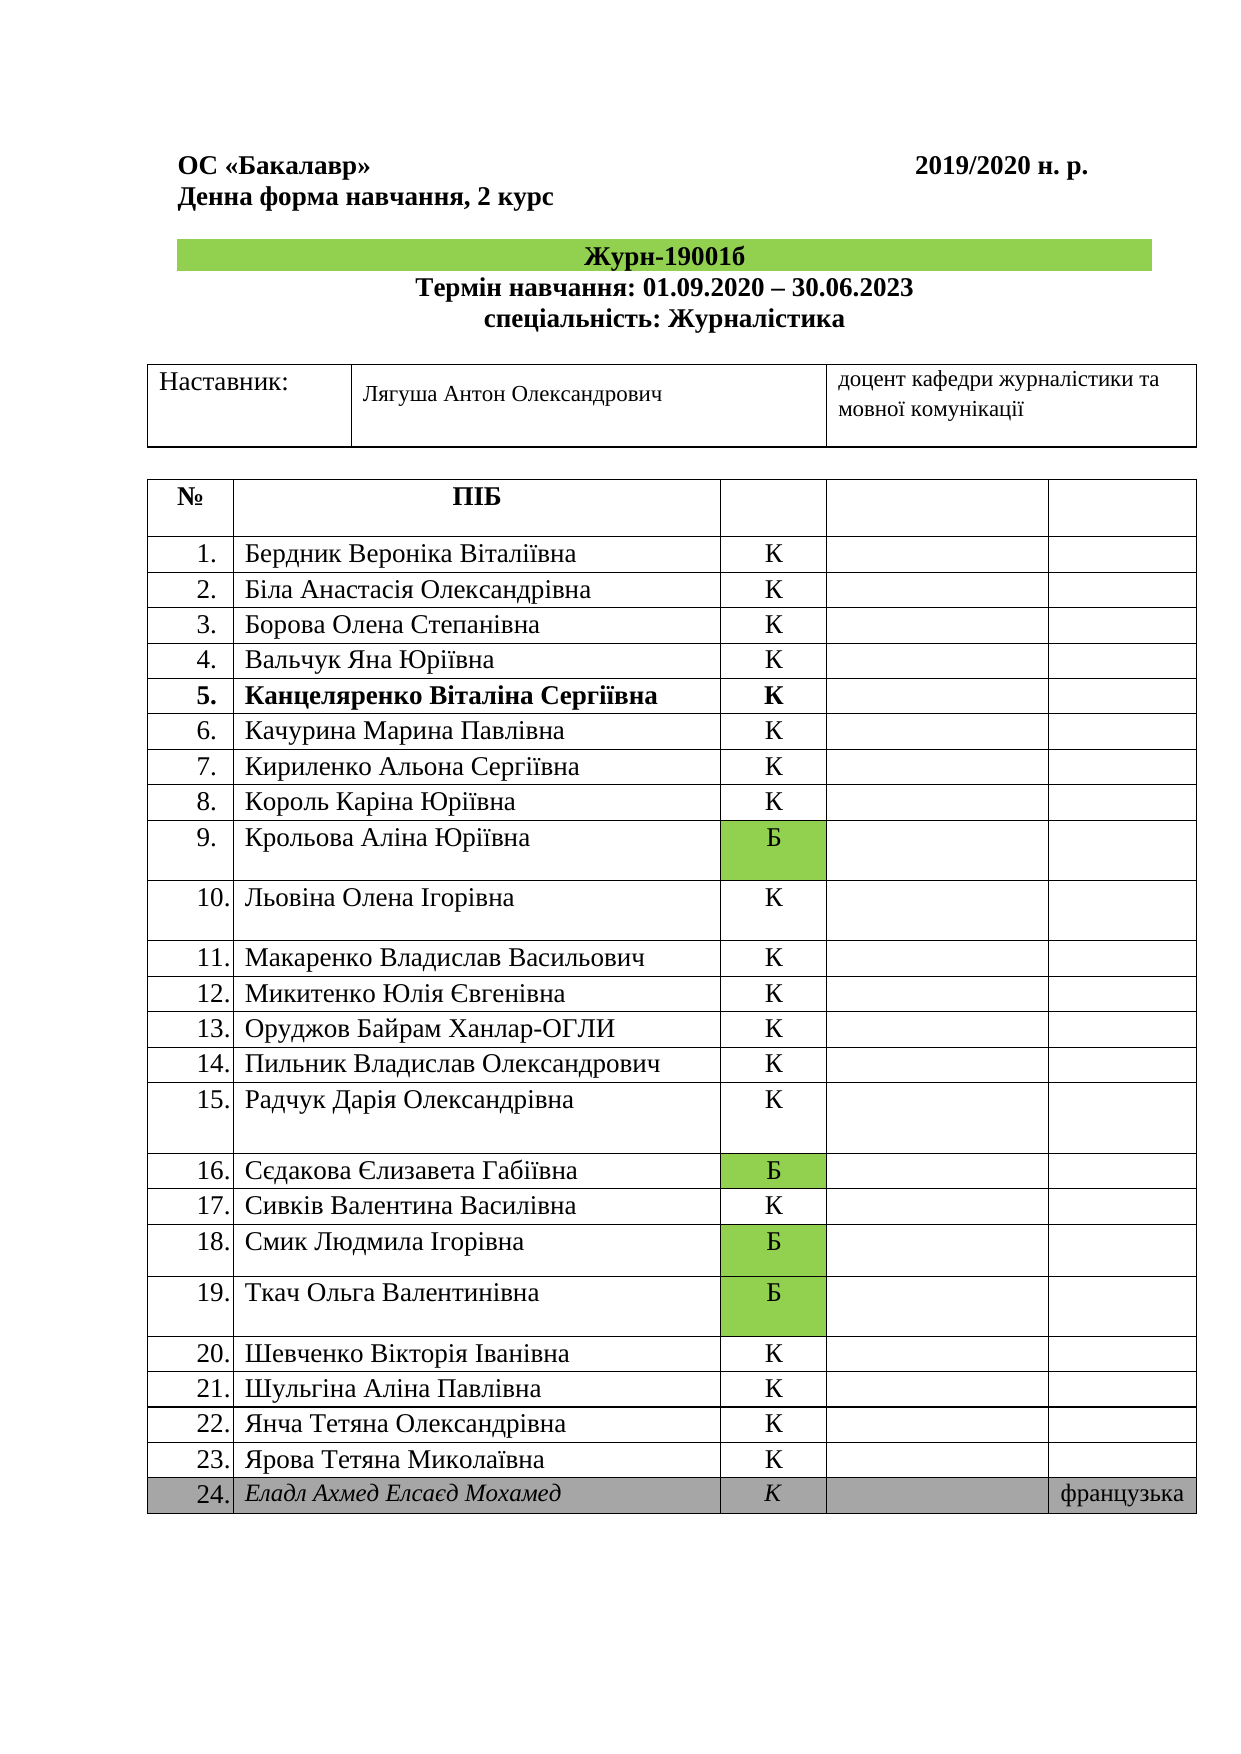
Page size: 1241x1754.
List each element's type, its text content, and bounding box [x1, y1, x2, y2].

table_cell [1049, 881, 1196, 940]
table_cell [1049, 785, 1196, 819]
table_cell [1049, 1048, 1196, 1082]
table_header [721, 480, 826, 536]
table_header [827, 480, 1048, 536]
table_cell К [721, 785, 826, 819]
table_cell Ткач Ольга Валентинівна [234, 1277, 720, 1336]
table_cell [827, 1277, 1048, 1336]
table_cell [148, 1408, 233, 1442]
table_cell [827, 977, 1048, 1011]
table_cell [827, 1337, 1048, 1371]
table_cell Кириленко Альона Сергіївна [234, 750, 720, 784]
table_cell Сєдакова Єлизавета Габіївна [234, 1154, 720, 1188]
table_cell [1049, 1189, 1196, 1224]
table_cell [827, 1478, 1048, 1513]
table_cell [1049, 941, 1196, 976]
table_cell [148, 537, 233, 572]
table_cell К [721, 1372, 826, 1406]
table_cell [827, 679, 1048, 713]
table_cell [148, 1083, 233, 1153]
table_cell К [721, 1048, 826, 1082]
table_cell [148, 1048, 233, 1082]
table_cell [1049, 1012, 1196, 1047]
table_cell Б [721, 1277, 826, 1336]
table_cell Б [721, 821, 826, 880]
table_cell [148, 785, 233, 819]
table_cell [148, 881, 233, 940]
table_cell Еладл Ахмед Елсаєд Мохамед [234, 1478, 720, 1513]
table_header Лягуша Антон Олександрович [352, 365, 826, 446]
table_cell [827, 785, 1048, 819]
table_cell [827, 1443, 1048, 1477]
table_cell [148, 644, 233, 678]
table_cell [148, 1443, 233, 1477]
table_cell К [721, 644, 826, 678]
table_header [1049, 480, 1196, 536]
table_cell К [721, 1478, 826, 1513]
table_cell Борова Олена Степанівна [234, 608, 720, 642]
text Термін навчання: 01.09.2020 – 30.06.2023 [177, 271, 1152, 302]
table_cell Ярова Тетяна Миколаївна [234, 1443, 720, 1477]
table_cell К [721, 1337, 826, 1371]
table_cell [148, 1478, 233, 1513]
table_cell Біла Анастасія Олександрівна [234, 573, 720, 607]
table_cell Б [721, 1225, 826, 1276]
table_cell [827, 537, 1048, 572]
table_cell К [721, 977, 826, 1011]
table_cell К [721, 941, 826, 976]
table_cell [148, 608, 233, 642]
table_cell [827, 750, 1048, 784]
table_cell [827, 881, 1048, 940]
table_cell К [721, 537, 826, 572]
text спеціальність: Журналістика [177, 302, 1152, 333]
table_cell [827, 1083, 1048, 1153]
table_cell Радчук Дарія Олександрівна [234, 1083, 720, 1153]
table_cell Микитенко Юлія Євгенівна [234, 977, 720, 1011]
table_cell Крольова Аліна Юріївна [234, 821, 720, 880]
table_cell [148, 679, 233, 713]
table_cell [148, 1154, 233, 1188]
table_cell Король Каріна Юріївна [234, 785, 720, 819]
table_cell [1049, 608, 1196, 642]
table_cell Льовіна Олена Ігорівна [234, 881, 720, 940]
table_cell [148, 1337, 233, 1371]
table_cell [148, 1225, 233, 1276]
table_cell Б [721, 1154, 826, 1188]
table_cell [148, 573, 233, 607]
table_cell Оруджов Байрам Ханлар-ОГЛИ [234, 1012, 720, 1047]
table_cell Качурина Марина Павлівна [234, 714, 720, 749]
table_cell Бердник Вероніка Віталіївна [234, 537, 720, 572]
table_header ПІБ [234, 480, 720, 536]
table_cell Вальчук Яна Юріївна [234, 644, 720, 678]
table_cell К [721, 573, 826, 607]
table_cell Шульгіна Аліна Павлівна [234, 1372, 720, 1406]
table_cell [1049, 1443, 1196, 1477]
table_cell К [721, 608, 826, 642]
table_cell [1049, 1083, 1196, 1153]
table_cell [1049, 714, 1196, 749]
table_cell [1049, 679, 1196, 713]
table_cell [1049, 1408, 1196, 1442]
table_cell [148, 714, 233, 749]
table_cell Канцеляренко Віталіна Сергіївна [234, 679, 720, 713]
table_cell [827, 644, 1048, 678]
table_cell [827, 573, 1048, 607]
table_cell Макаренко Владислав Васильович [234, 941, 720, 976]
table_cell [148, 750, 233, 784]
subtitle Журн-19001б [177, 239, 1152, 271]
table_cell [1049, 573, 1196, 607]
table_cell [827, 1225, 1048, 1276]
table_cell К [721, 714, 826, 749]
table_cell [148, 1189, 233, 1224]
table_cell К [721, 1012, 826, 1047]
table_cell [148, 1372, 233, 1406]
table_cell К [721, 1408, 826, 1442]
table_cell К [721, 1189, 826, 1224]
table_cell [827, 941, 1048, 976]
table_cell [827, 1154, 1048, 1188]
table_cell [827, 1012, 1048, 1047]
table_cell [827, 1408, 1048, 1442]
table_cell [148, 821, 233, 880]
table_cell [1049, 644, 1196, 678]
table_cell [827, 714, 1048, 749]
table_cell французька [1049, 1478, 1196, 1513]
text ОС «Бакалавр» 2019/2020 н. р. [177, 149, 1152, 180]
table_cell [1049, 750, 1196, 784]
table_cell Смик Людмила Ігорівна [234, 1225, 720, 1276]
table_cell [827, 821, 1048, 880]
table_header Наставник: [148, 365, 351, 446]
table_cell Янча Тетяна Олександрівна [234, 1408, 720, 1442]
table_cell [1049, 1277, 1196, 1336]
table_cell [148, 1277, 233, 1336]
table_header доцент кафедри журналістики та мовної комунікації [827, 365, 1196, 446]
table_cell К [721, 1083, 826, 1153]
table_cell Пильник Владислав Олександрович [234, 1048, 720, 1082]
table_cell К [721, 750, 826, 784]
table_cell К [721, 679, 826, 713]
table_cell [1049, 1154, 1196, 1188]
table_cell [1049, 1337, 1196, 1371]
table_cell [148, 977, 233, 1011]
table_cell К [721, 881, 826, 940]
table_cell [1049, 537, 1196, 572]
table_header № [148, 480, 233, 536]
table_cell [148, 1012, 233, 1047]
table_cell К [721, 1443, 826, 1477]
table_cell [827, 1189, 1048, 1224]
table_cell Сивків Валентина Василівна [234, 1189, 720, 1224]
table_cell [827, 1048, 1048, 1082]
text Денна форма навчання, 2 курс [177, 180, 1152, 212]
table_cell [1049, 1372, 1196, 1406]
table_cell [148, 941, 233, 976]
table_cell [1049, 977, 1196, 1011]
table_cell [1049, 821, 1196, 880]
table_cell [1049, 1225, 1196, 1276]
table_cell [827, 608, 1048, 642]
table_cell [827, 1372, 1048, 1406]
table_cell Шевченко Вікторія Іванівна [234, 1337, 720, 1371]
